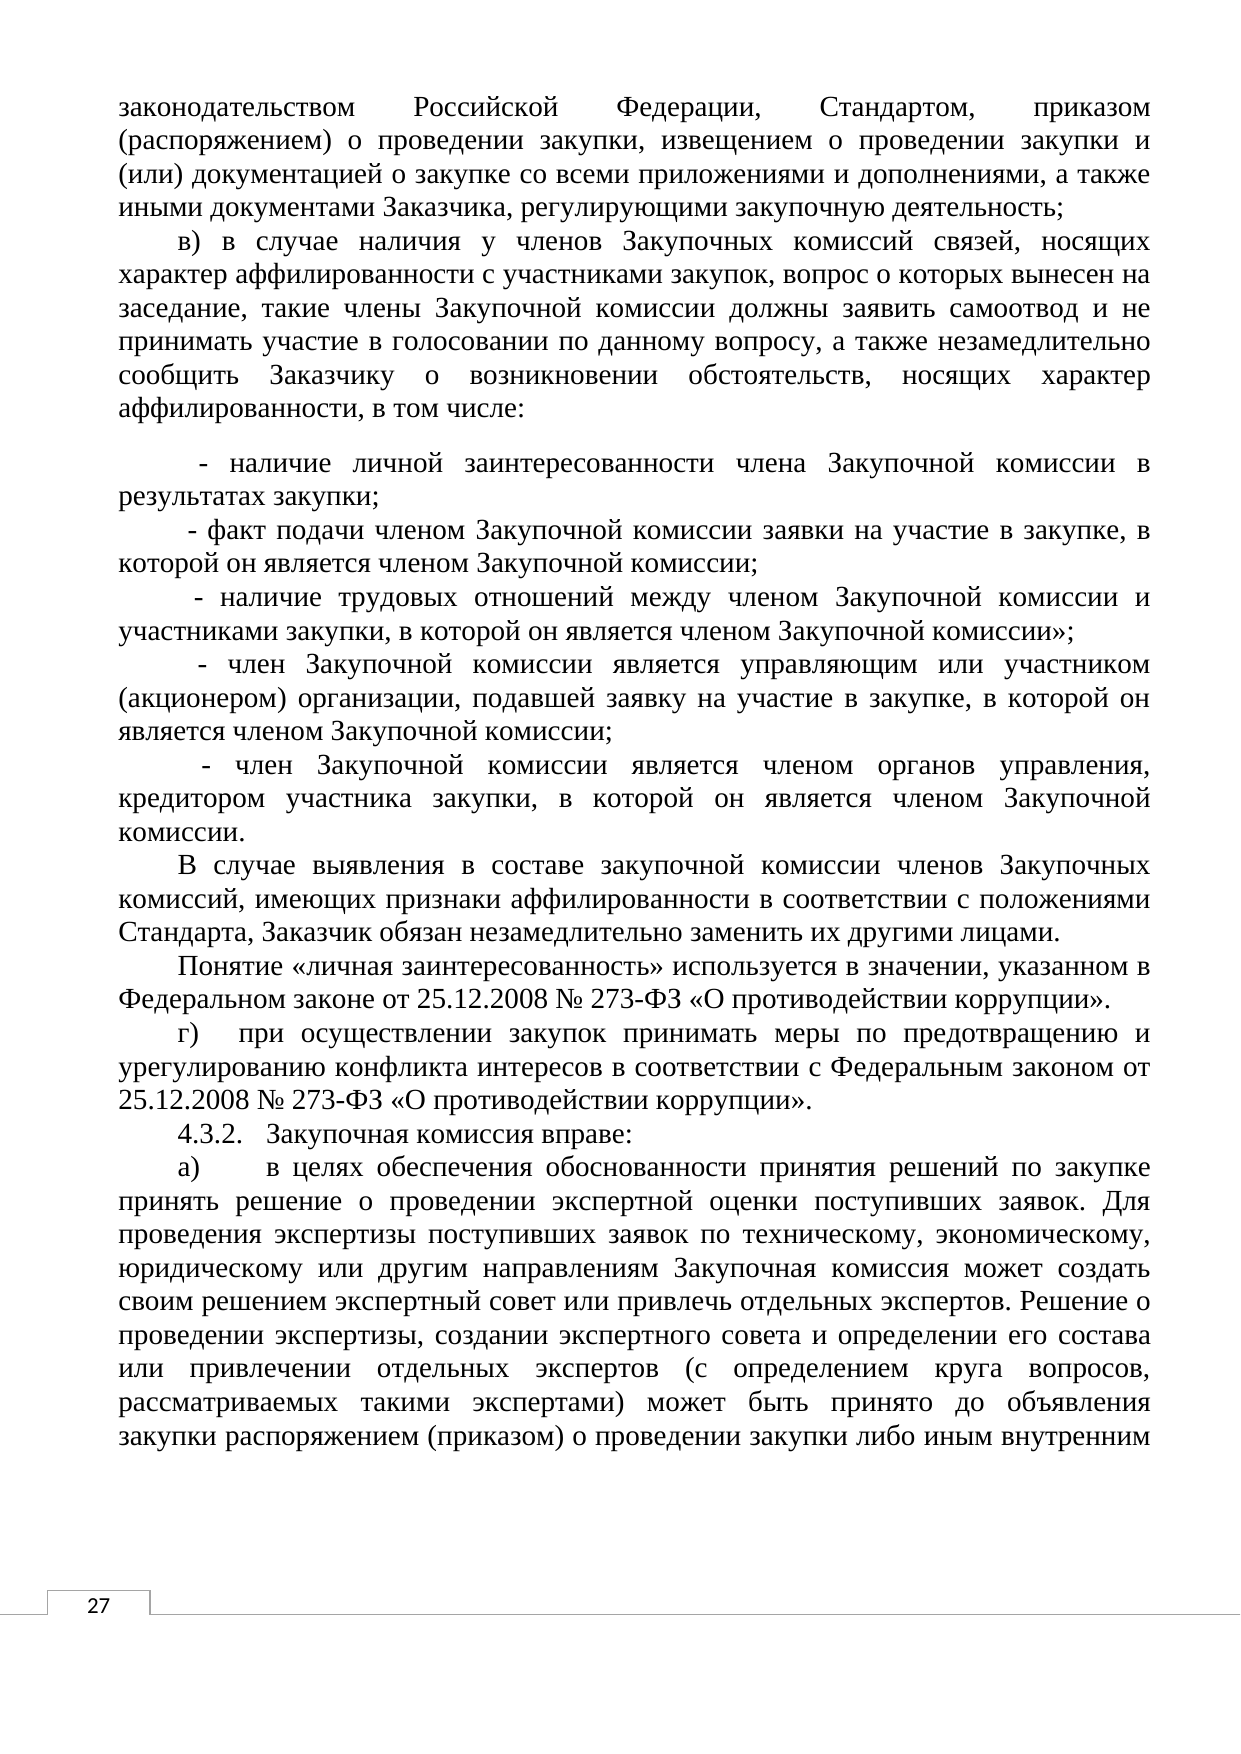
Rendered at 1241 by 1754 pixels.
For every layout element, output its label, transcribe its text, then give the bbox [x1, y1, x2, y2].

list в целях обеспечения обоснованности принятия решений по закупке принять решение о проведении экспертной оценки поступивших заявок. Для проведения экспертизы поступивших заявок по техническому, экономическому, юридическому или другим направлениям Закупочная комиссия может создать своим решением экспертный совет или привлечь отдельных экспертов. Решение о проведении экспертизы, создании экспертного совета и определении его состава или привлечении отдельных экспертов (с определением круга вопросов, рассматриваемых такими экспертами) может быть принято до объявления закупки распоряжением (приказом) о проведении закупки либо иным внутренним документом Заказчика; [118, 1028, 1152, 1363]
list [118, 89, 1152, 122]
text В случае выявления в составе закупочной комиссии членов Закупочных комиссий, имеющих признаки аффилированности в соответствии с положениями Стандарта, Заказчик обязан незамедлительно заменить их другими лицами. [118, 726, 1152, 827]
text - член Закупочной комиссии является управляющим или участником (акционером) организации, подавшей заявку на участие в закупке, в которой он является членом Закупочной комиссии; [118, 525, 1152, 625]
list при осуществлении закупок принимать меры по предотвращению и урегулированию конфликта интересов в соответствии с Федеральным законом от 25.12.2008 № 273-ФЗ «О противодействии коррупции». [118, 894, 1152, 994]
text Понятие «личная заинтересованность» используется в значении, указанном в Федеральном законе от 25.12.2008 № 273-ФЗ «О противодействии коррупции». [118, 827, 1152, 894]
text - наличие личной заинтересованности члена Закупочной комиссии в результатах закупки; [118, 323, 1152, 391]
text - факт подачи членом Закупочной комиссии заявки на участие в закупке, в которой он является членом Закупочной комиссии; [118, 391, 1152, 458]
list Закупочная комиссия вправе: [118, 994, 1152, 1028]
text - наличие трудовых отношений между членом Закупочной комиссии и участниками закупки, в которой он является членом Закупочной комиссии»; [118, 458, 1152, 525]
list в случае наличия у членов Закупочных комиссий связей, носящих характер аффилированности с участниками закупок, вопрос о которых вынесен на заседание, такие члены Закупочной комиссии должны заявить самоотвод и не принимать участие в голосовании по данному вопросу, а также незамедлительно сообщить Заказчику о возникновении обстоятельств, носящих характер аффилированности, в том числе: [118, 122, 1152, 323]
text - член Закупочной комиссии является членом органов управления, кредитором участника закупки, в которой он является членом Закупочной комиссии. [118, 625, 1152, 726]
list проверять правильность оформления протоколов и иных документов, формируемых в ходе закупки; [118, 1363, 1152, 1430]
